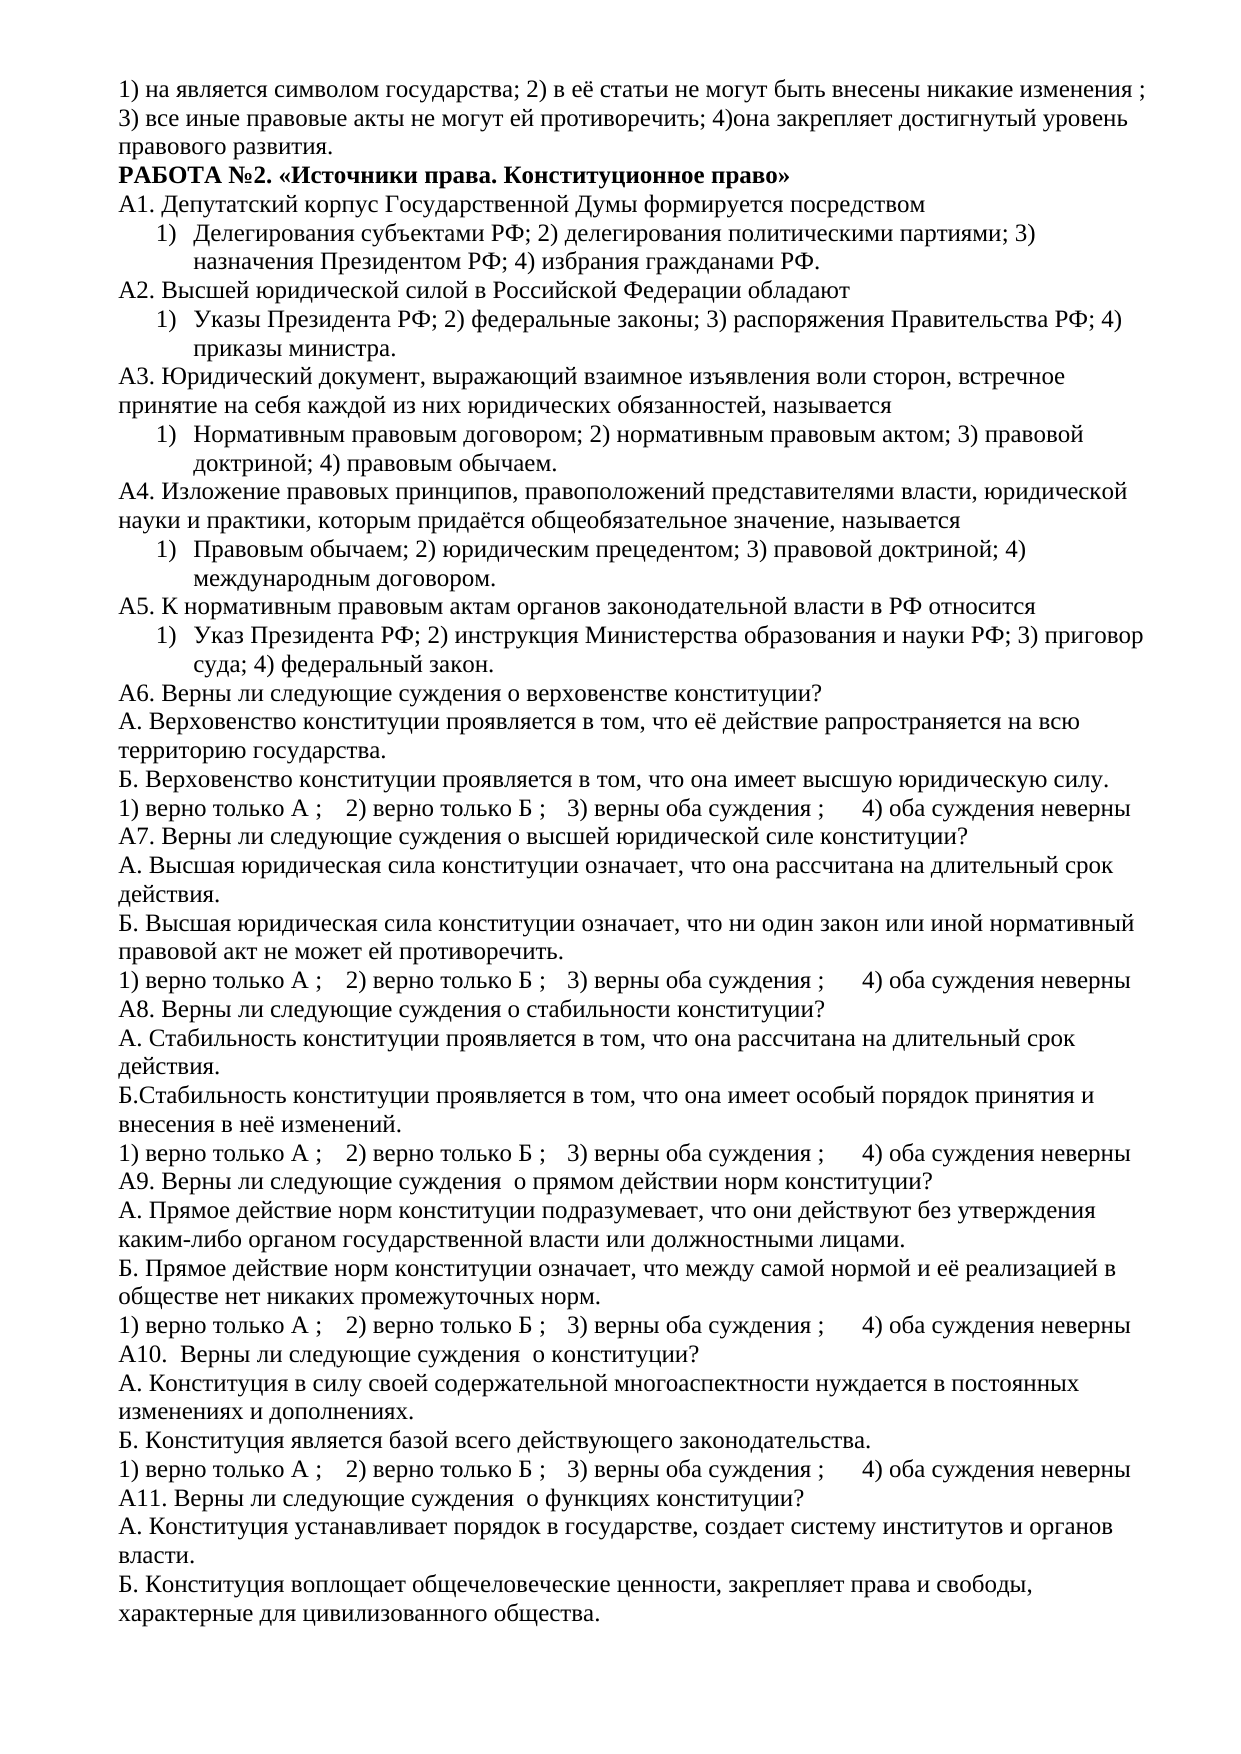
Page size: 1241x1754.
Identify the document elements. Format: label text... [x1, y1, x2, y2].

text Б. Прямое действие норм конституции означает, что между самой нормой и её реализацией в обществе нет никаких промежуточных норм. [118, 1253, 1152, 1310]
list Указы Президента РФ; 2) федеральные законы; 3) распоряжения Правительства РФ; 4) приказы министра. [156, 304, 1152, 361]
text А7. Верны ли следующие суждения о высшей юридической силе конституции? [118, 821, 1152, 850]
text А3. Юридический документ, выражающий взаимное изъявления воли сторон, встречное принятие на себя каждой из них юридических обязанностей, называется [118, 361, 1152, 419]
text РАБОТА №2. «Источники права. Конституционное право» [118, 160, 1152, 189]
text 1) верно только А ; 2) верно только Б ; 3) верны оба суждения ; 4) оба суждения неверны [118, 793, 1152, 821]
text А5. К нормативным правовым актам органов законодательной власти в РФ относится [118, 591, 1152, 620]
text А8. Верны ли следующие суждения о стабильности конституции? [118, 994, 1152, 1023]
text А6. Верны ли следующие суждения о верховенстве конституции? [118, 678, 1152, 706]
text А4. Изложение правовых принципов, правоположений представителями власти, юридической науки и практики, которым придаётся общеобязательное значение, называется [118, 476, 1152, 534]
text Б. Конституция является базой всего действующего законодательства. [118, 1425, 1152, 1454]
text А. Конституция в силу своей содержательной многоаспектности нуждается в постоянных изменениях и дополнениях. [118, 1368, 1152, 1425]
text 1) верно только А ; 2) верно только Б ; 3) верны оба суждения ; 4) оба суждения неверны [118, 1310, 1152, 1339]
text А1. Депутатский корпус Государственной Думы формируется посредством [118, 189, 1152, 218]
text А. Высшая юридическая сила конституции означает, что она рассчитана на длительный срок действия. [118, 850, 1152, 908]
text Б. Высшая юридическая сила конституции означает, что ни один закон или иной нормативный правовой акт не может ей противоречить. [118, 908, 1152, 965]
text А. Прямое действие норм конституции подразумевает, что они действуют без утверждения каким-либо органом государственной власти или должностными лицами. [118, 1195, 1152, 1253]
text 1) верно только А ; 2) верно только Б ; 3) верны оба суждения ; 4) оба суждения неверны [118, 1454, 1152, 1483]
text А. Верховенство конституции проявляется в том, что её действие рапространяется на всю территорию государства. [118, 706, 1152, 764]
text 1) на является символом государства; 2) в её статьи не могут быть внесены никакие изменения ; 3) все иные правовые акты не могут ей противоречить; 4)она закрепляет достигнутый уровень правового развития. [118, 74, 1152, 160]
text А. Стабильность конституции проявляется в том, что она рассчитана на длительный срок действия. [118, 1023, 1152, 1080]
text А. Конституция устанавливает порядок в государстве, создает систему институтов и органов власти. [118, 1511, 1152, 1569]
text Б. Конституция воплощает общечеловеческие ценности, закрепляет права и свободы, характерные для цивилизованного общества. [118, 1569, 1152, 1626]
text А2. Высшей юридической силой в Российской Федерации обладают [118, 275, 1152, 304]
text 1) верно только А ; 2) верно только Б ; 3) верны оба суждения ; 4) оба суждения неверны [118, 1138, 1152, 1166]
text А10. Верны ли следующие суждения о конституции? [118, 1339, 1152, 1368]
text А11. Верны ли следующие суждения о функциях конституции? [118, 1483, 1152, 1511]
list Делегирования субъектами РФ; 2) делегирования политическими партиями; 3) назначения Президентом РФ; 4) избрания гражданами РФ. [156, 218, 1152, 275]
text Б. Верховенство конституции проявляется в том, что она имеет высшую юридическую силу. [118, 764, 1152, 793]
list Правовым обычаем; 2) юридическим прецедентом; 3) правовой доктриной; 4) международным договором. [156, 534, 1152, 591]
text 1) верно только А ; 2) верно только Б ; 3) верны оба суждения ; 4) оба суждения неверны [118, 965, 1152, 994]
text А9. Верны ли следующие суждения о прямом действии норм конституции? [118, 1166, 1152, 1195]
text Б.Стабильность конституции проявляется в том, что она имеет особый порядок принятия и внесения в неё изменений. [118, 1080, 1152, 1138]
list Нормативным правовым договором; 2) нормативным правовым актом; 3) правовой доктриной; 4) правовым обычаем. [156, 419, 1152, 476]
list Указ Президента РФ; 2) инструкция Министерства образования и науки РФ; 3) приговор суда; 4) федеральный закон. [156, 620, 1152, 678]
